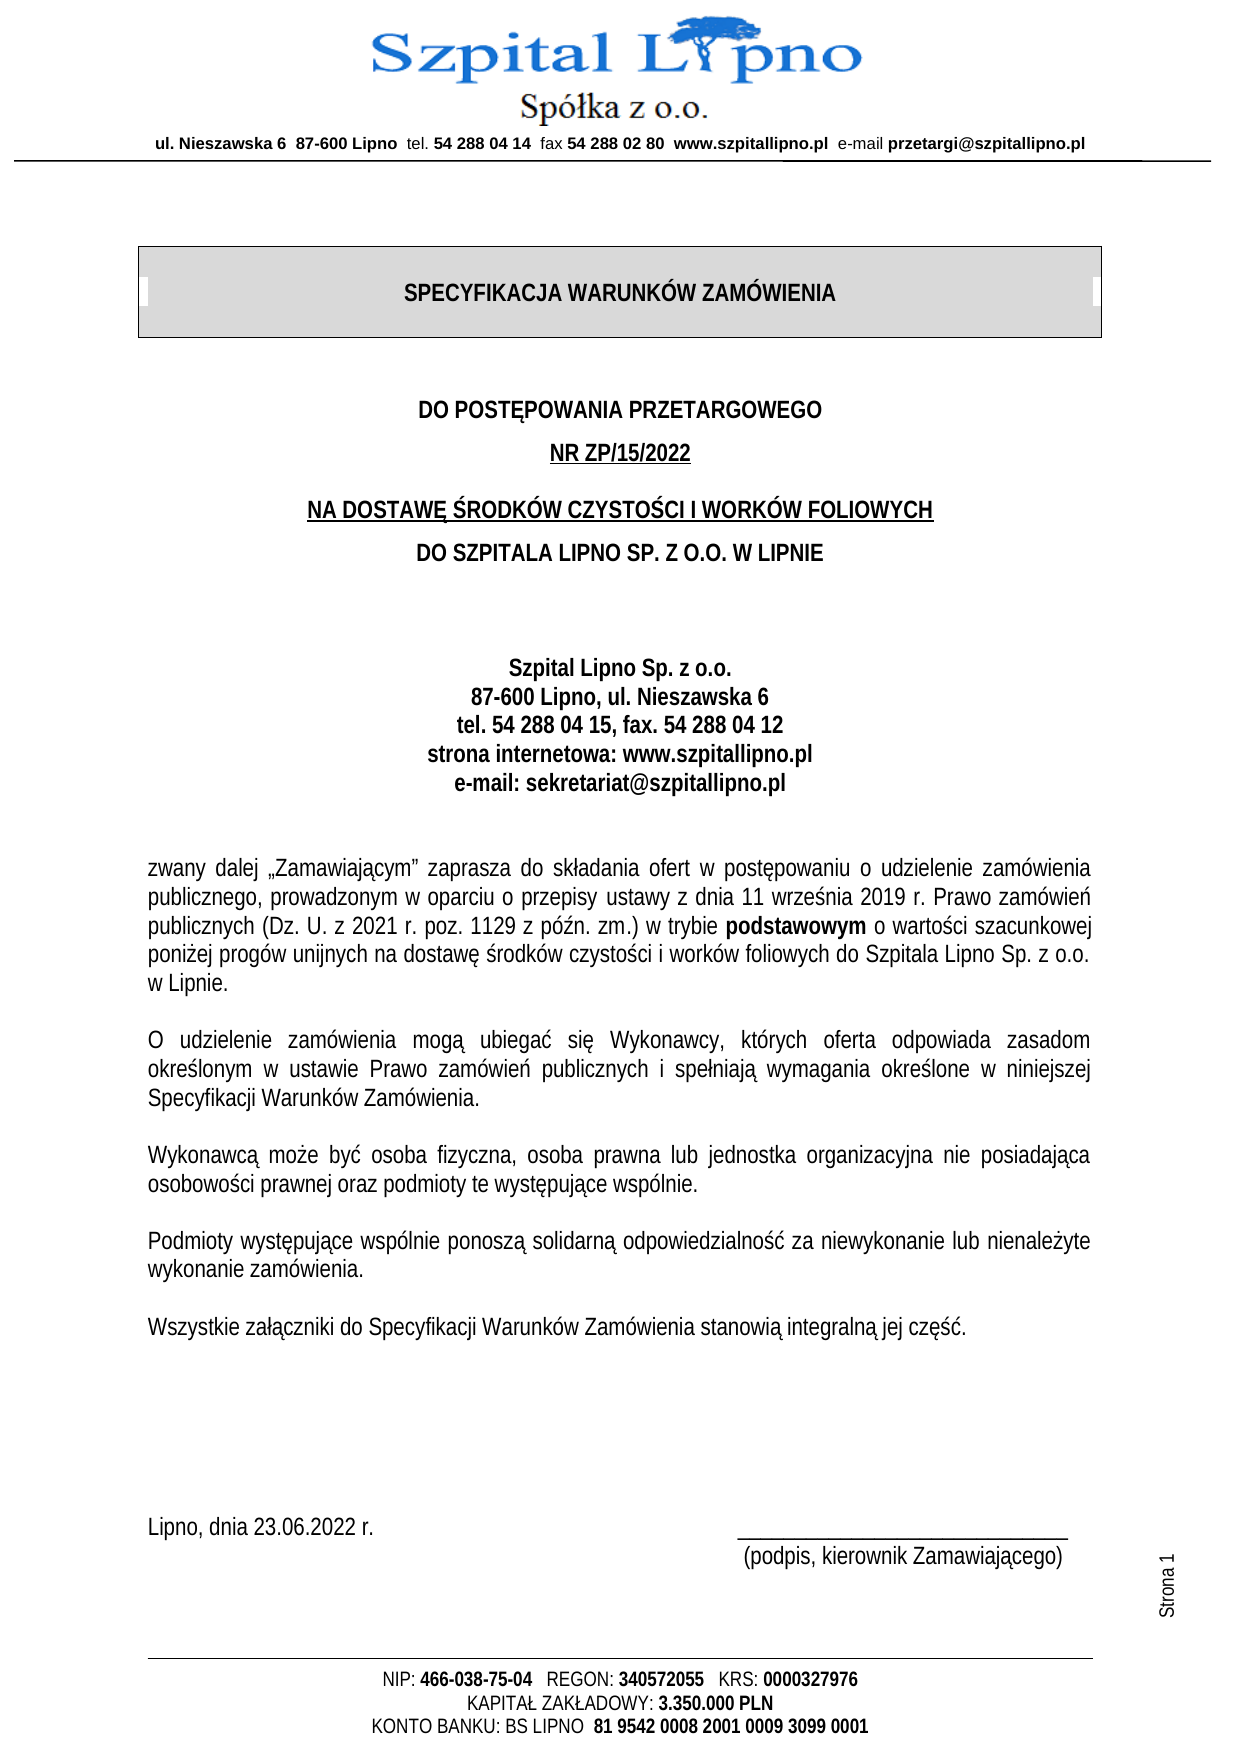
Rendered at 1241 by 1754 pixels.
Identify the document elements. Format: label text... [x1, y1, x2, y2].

text Szpital Lipno Sp. z o.o. [148, 653, 1093, 682]
text Lipno, dnia 23.06.2022 r. _____________________________ [148, 1512, 1093, 1541]
text (podpis, kierownik Zamawiającego) [664, 1541, 1093, 1569]
text SPECYFIKACJA WARUNKÓW ZAMÓWIENIA [148, 277, 1093, 303]
text NA DOSTAWĘ ŚRODKÓW CZYSTOŚCI I WORKÓW FOLIOWYCH [148, 495, 1093, 524]
text 87-600 Lipno, ul. Nieszawska 6 [148, 682, 1093, 710]
text O udzielenie zamówienia mogą ubiegać się Wykonawcy, których oferta odpowiada zasadom określonym w ustawie Prawo zamówień publicznych i spełniają wymagania określone w niniejszej Specyfikacji Warunków Zamówienia. [148, 1025, 1093, 1111]
text Wszystkie załączniki do Specyfikacji Warunków Zamówienia stanowią integralną jej część. [148, 1312, 1093, 1340]
text tel. 54 288 04 15, fax. 54 288 04 12 [148, 710, 1093, 739]
text e-mail: sekretariat@szpitallipno.pl [148, 767, 1093, 796]
picture [261, 3, 943, 126]
text Wykonawcą może być osoba fizyczna, osoba prawna lub jednostka organizacyjna nie posiadająca osobowości prawnej oraz podmioty te występujące wspólnie. [148, 1140, 1093, 1197]
text NR ZP/15/2022 [148, 438, 1093, 467]
text DO POSTĘPOWANIA PRZETARGOWEGO [148, 395, 1093, 424]
text DO SZPITALA LIPNO SP. Z O.O. W LIPNIE [148, 538, 1093, 567]
text strona internetowa: www.szpitallipno.pl [148, 739, 1093, 767]
text zwany dalej „Zamawiającym” zaprasza do składania ofert w postępowaniu o udzielenie zamówienia publicznego, prowadzonym w oparciu o przepisy ustawy z dnia 11 września 2019 r. Prawo zamówień publicznych (Dz. U. z 2021 r. poz. 1129 z późn. zm.) w trybie podstawowym o wartości szacunkowej poniżej progów unijnych na dostawę środków czystości i worków foliowych do Szpitala Lipno Sp. z o.o. w Lipnie. [148, 853, 1093, 997]
text Podmioty występujące wspólnie ponoszą solidarną odpowiedzialność za niewykonanie lub nienależyte wykonanie zamówienia. [148, 1226, 1093, 1283]
